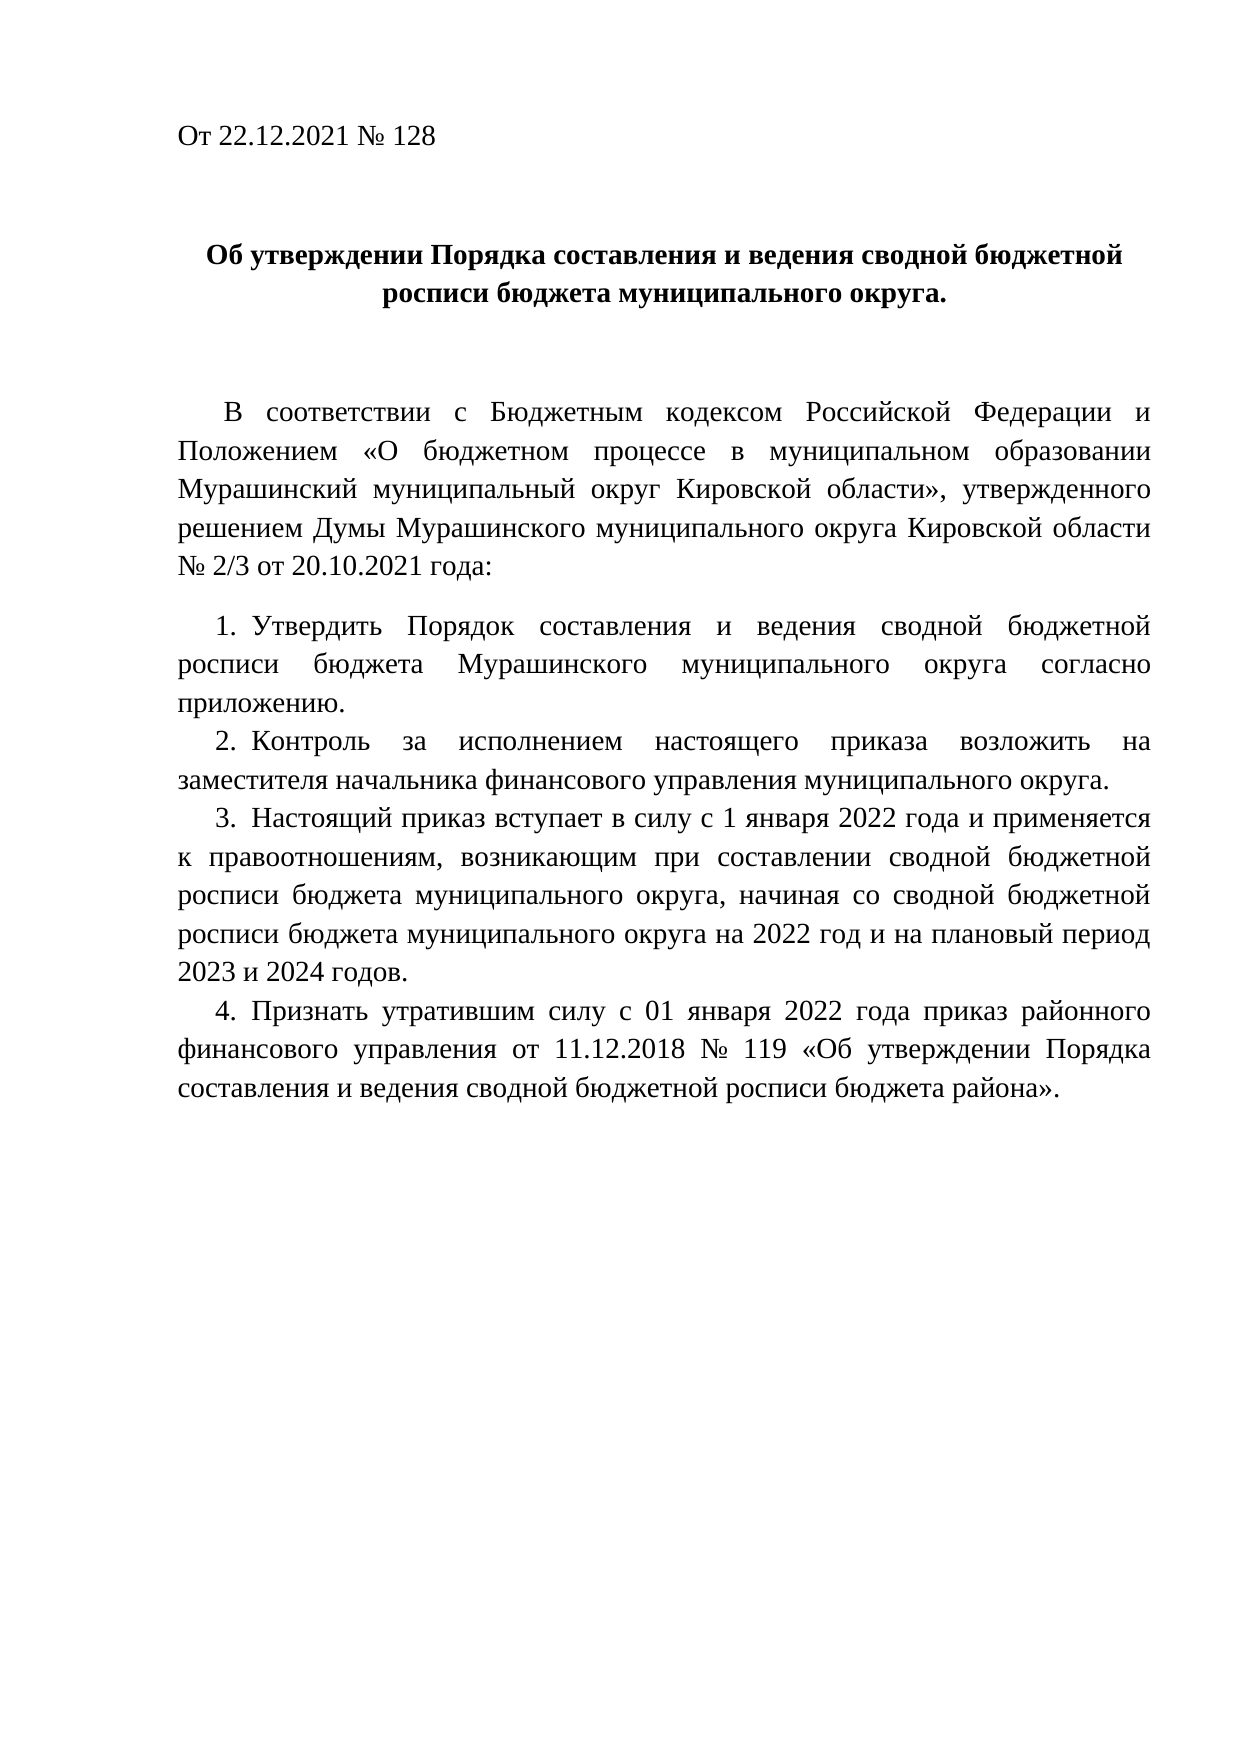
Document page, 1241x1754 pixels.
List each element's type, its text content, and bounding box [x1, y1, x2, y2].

list Контроль за исполнением настоящего приказа возложить на заместителя начальника финансового управления муниципального округа. [177, 723, 1152, 795]
list Утвердить Порядок составления и ведения сводной бюджетной росписи бюджета Мурашинского муниципального округа согласно приложению. [177, 608, 1152, 718]
list Настоящий приказ вступает в силу с 1 января 2022 года и применяется к правоотношениям, возникающим при составлении сводной бюджетной росписи бюджета муниципального округа, начиная со сводной бюджетной росписи бюджета муниципального округа на 2022 год и на плановый период 2023 и 2024 годов. [177, 800, 1152, 988]
list Признать утратившим силу с 01 января 2022 года приказ районного финансового управления от 11.12.2018 № 119 «Об утверждении Порядка составления и ведения сводной бюджетной росписи бюджета района». [177, 993, 1152, 1104]
text От 22.12.2021 № 128 [177, 118, 1152, 152]
text Об утверждении Порядка составления и ведения сводной бюджетной росписи бюджета муниципального округа. [177, 237, 1152, 309]
text В соответствии с Бюджетным кодексом Российской Федерации и Положением «О бюджетном процессе в муниципальном образовании Мурашинский муниципальный округ Кировской области», утвержденного решением Думы Мурашинского муниципального округа Кировской области № 2/3 от 20.10.2021 года: [177, 394, 1152, 582]
